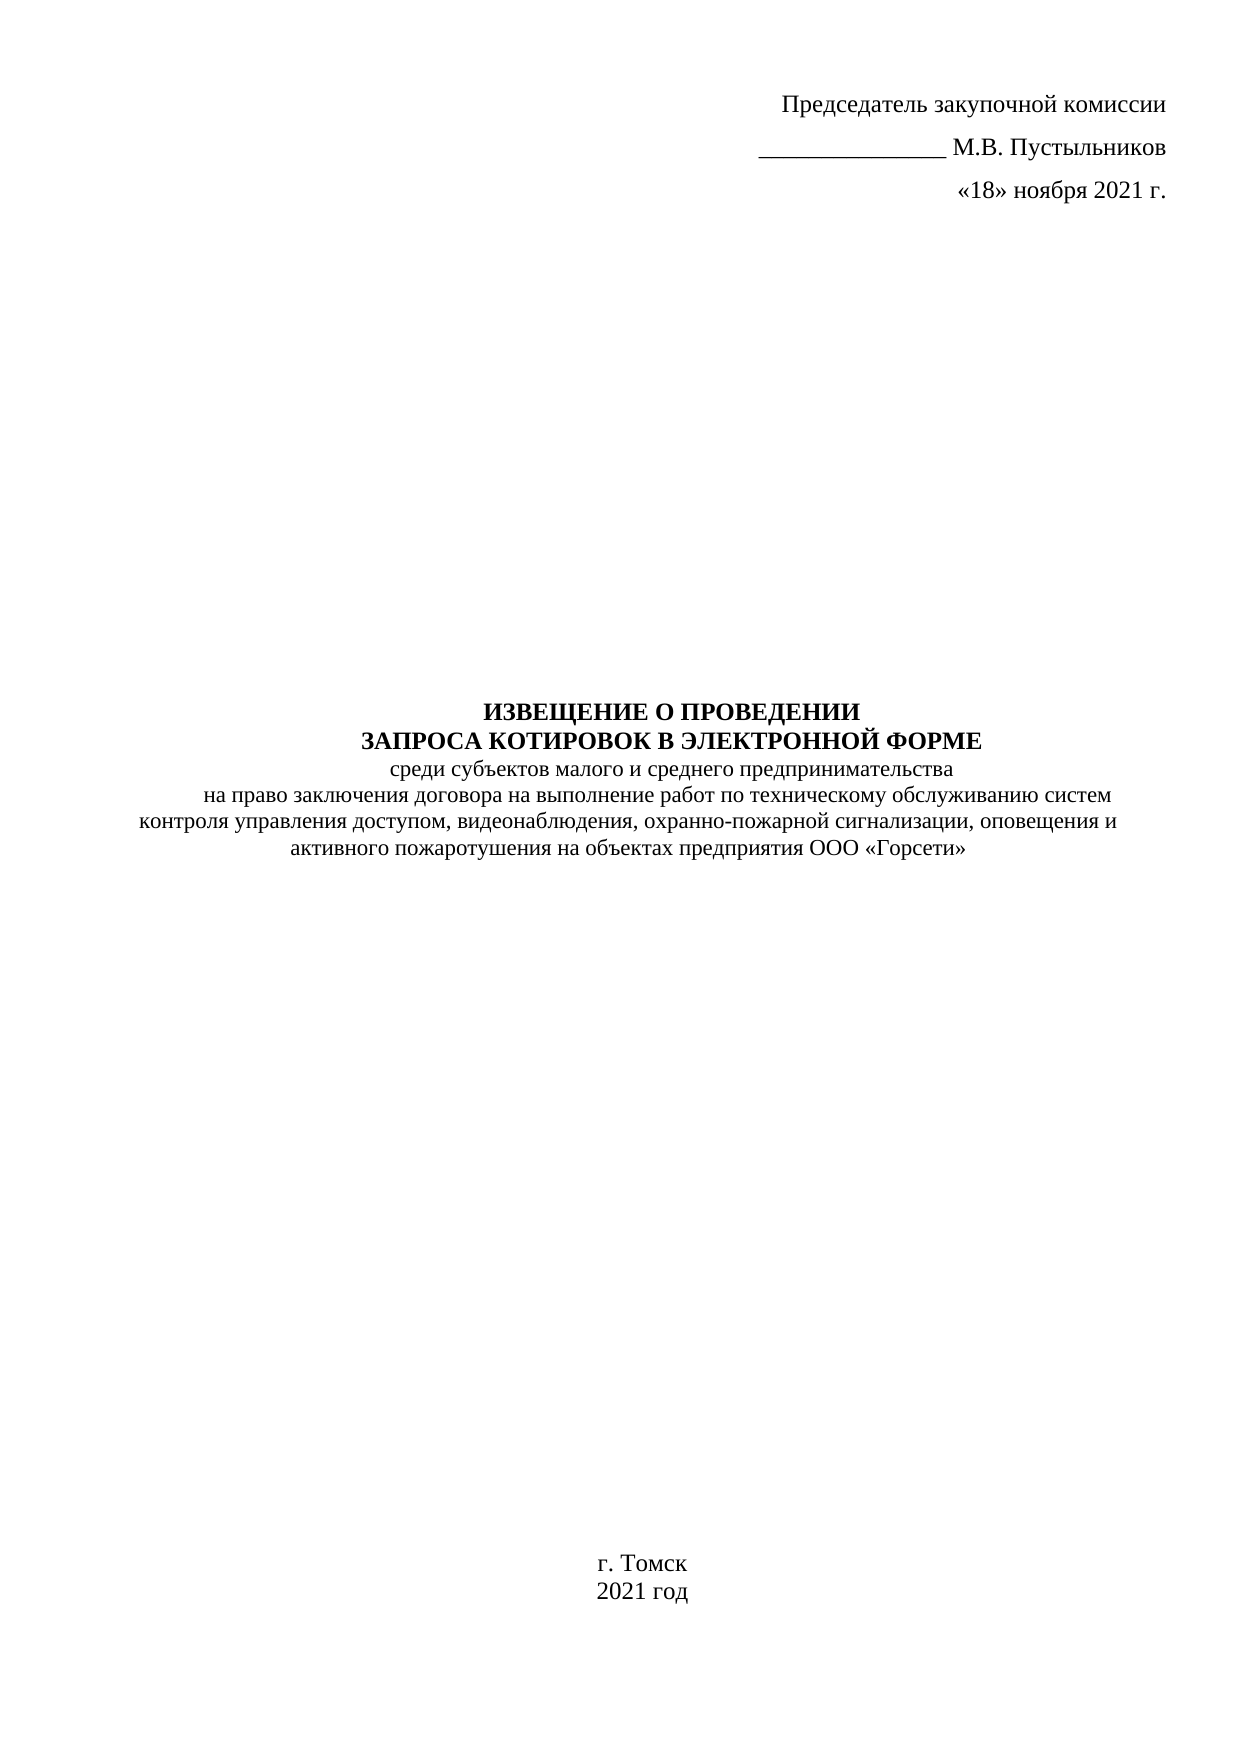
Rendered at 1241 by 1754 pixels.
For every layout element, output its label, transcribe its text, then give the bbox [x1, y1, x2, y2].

text ИЗВЕЩЕНИЕ О ПРОВЕДЕНИИ [118, 697, 1166, 726]
text на право заключения договора на выполнение работ по техническому обслуживанию систем контроля управления доступом, видеонаблюдения, охранно-пожарной сигнализации, оповещения и активного пожаротушения на объектах предприятия ООО «Горсети» [118, 781, 1139, 860]
text ЗАПРОСА КОТИРОВОК В ЭЛЕКТРОННОЙ ФОРМЕ [118, 726, 1166, 755]
text г. Томск [118, 1548, 1166, 1576]
text _______________ М.В. Пустыльников [118, 132, 1166, 161]
text среди субъектов малого и среднего предпринимательства [118, 755, 1166, 781]
text Председатель закупочной комиссии [118, 89, 1166, 117]
text «18» ноября 2021 г. [118, 175, 1166, 204]
text 2021 год [118, 1576, 1166, 1605]
